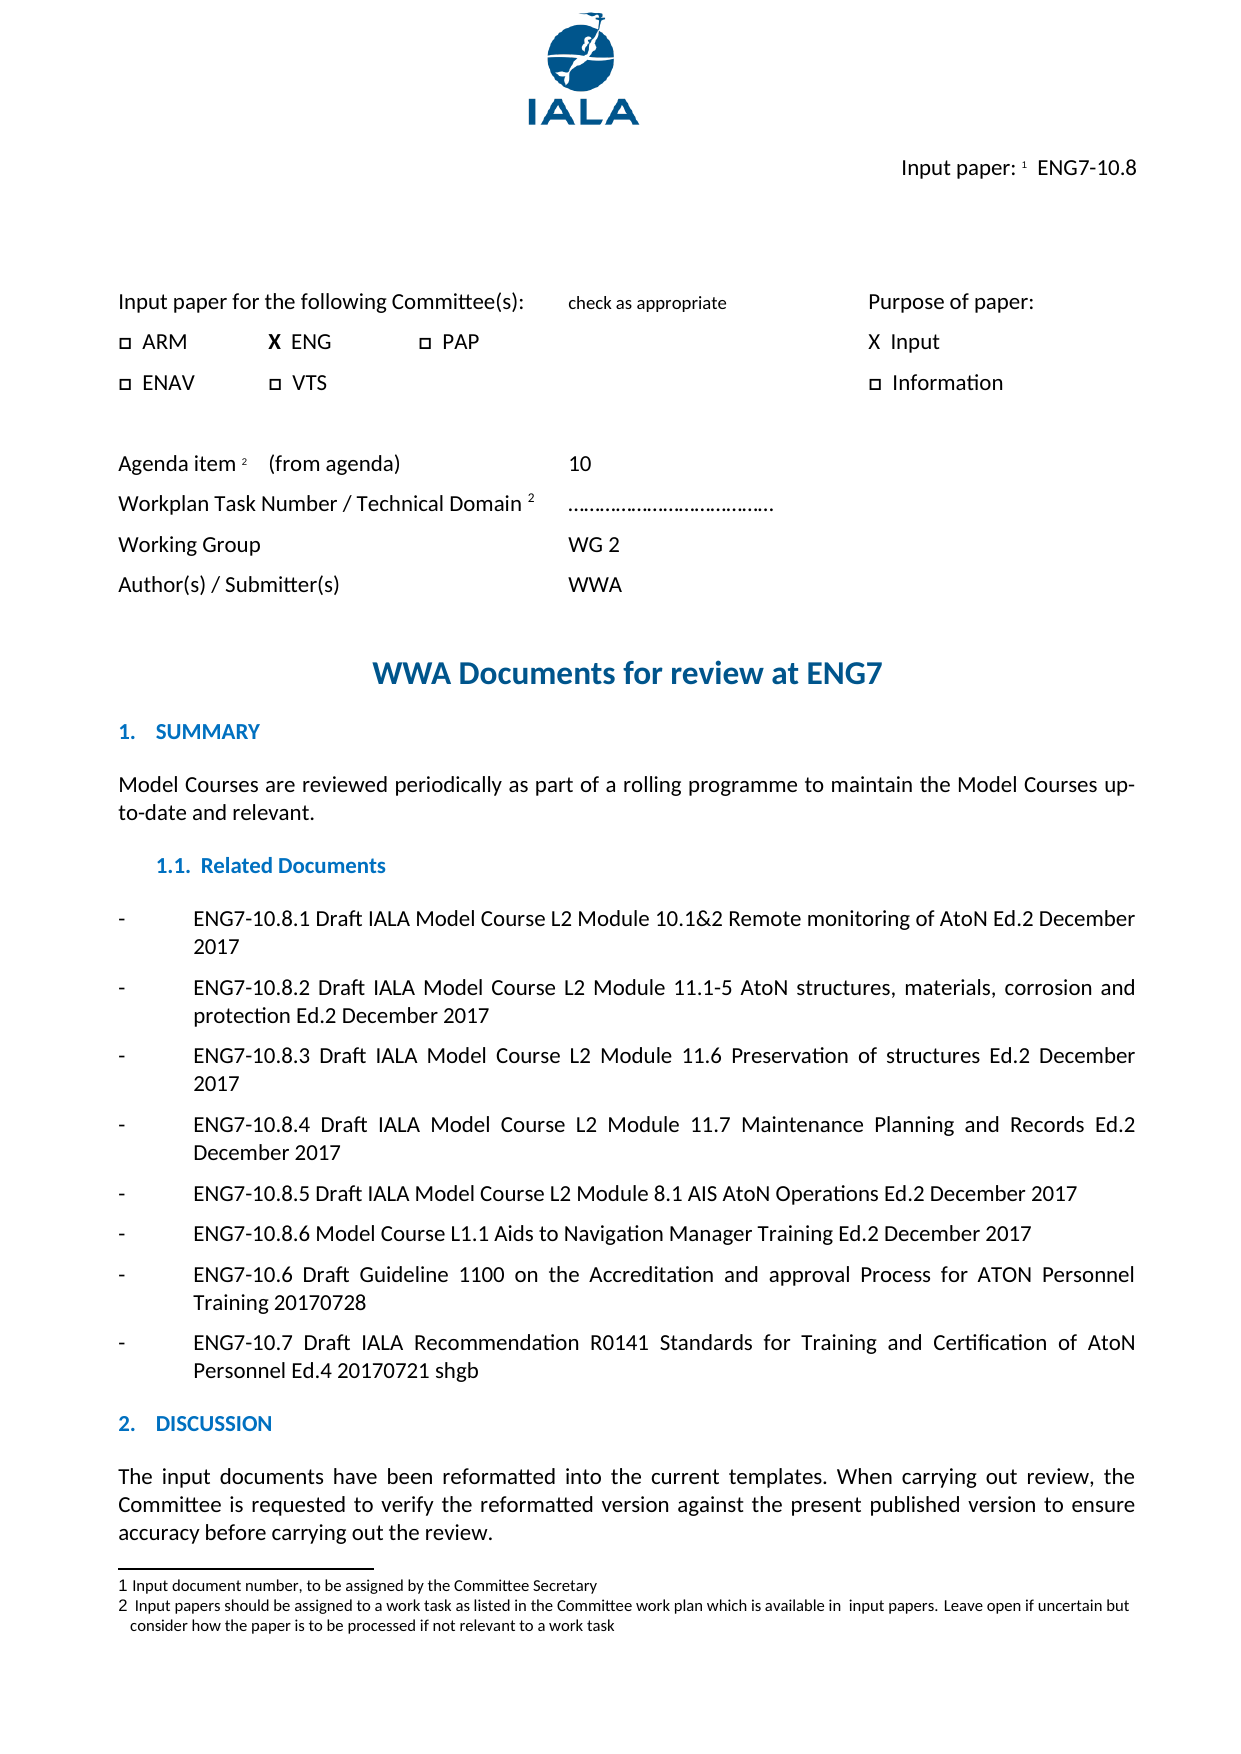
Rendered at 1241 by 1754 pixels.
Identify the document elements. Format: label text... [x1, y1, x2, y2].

text - ENG7-10.8.2 Draft IALA Model Course L2 Module 11.1-5 AtoN structures, materials, corrosion and protection Ed.2 December 2017 [118, 973, 1137, 1029]
text □ ARM X ENG □ PAP X Input [118, 327, 1137, 356]
text Working Group WG 2 [118, 530, 1137, 558]
text Model Courses are reviewed periodically as part of a rolling programme to maintain the Model Courses up-to-date and relevant. [118, 770, 1137, 826]
subtitle Related Documents [156, 851, 1137, 879]
text □ ENAV □ VTS □ Information [118, 368, 1137, 396]
text Input paper: ENG7-10.8 [118, 153, 1137, 181]
text Agenda item (from agenda) 10 [118, 449, 1137, 477]
text - ENG7-10.8.4 Draft IALA Model Course L2 Module 11.7 Maintenance Planning and Records Ed.2 December 2017 [118, 1110, 1137, 1166]
text - ENG7-10.8.1 Draft IALA Model Course L2 Module 10.1&2 Remote monitoring of AtoN Ed.2 December 2017 [118, 904, 1137, 961]
text The input documents have been reformatted into the current templates. When carrying out review, the Committee is requested to verify the reformatted version against the present published version to ensure accuracy before carrying out the review. [118, 1462, 1137, 1546]
text - ENG7-10.7 Draft IALA Recommendation R0141 Standards for Training and Certification of AtoN Personnel Ed.4 20170721 shgb [118, 1328, 1137, 1384]
text Author(s) / Submitter(s) WWA [118, 571, 1137, 599]
text - ENG7-10.8.5 Draft IALA Model Course L2 Module 8.1 AIS AtoN Operations Ed.2 December 2017 [118, 1179, 1137, 1207]
text - ENG7-10.8.6 Model Course L1.1 Aids to Navigation Manager Training Ed.2 December 2017 [118, 1219, 1137, 1247]
text Workplan Task Number / Technical Domain 2 ………………………………… [118, 489, 1137, 518]
title WWA Documents for review at ENG7 [118, 652, 1137, 692]
subtitle Summary [118, 717, 1137, 745]
picture [503, 0, 658, 150]
text - ENG7-10.6 Draft Guideline 1100 on the Accreditation and approval Process for ATON Personnel Training 20170728 [118, 1260, 1137, 1316]
text - ENG7-10.8.3 Draft IALA Model Course L2 Module 11.6 Preservation of structures Ed.2 December 2017 [118, 1042, 1137, 1098]
subtitle Discussion [118, 1409, 1137, 1437]
text Input paper for the following Committee(s): check as appropriate Purpose of paper: [118, 287, 1137, 315]
